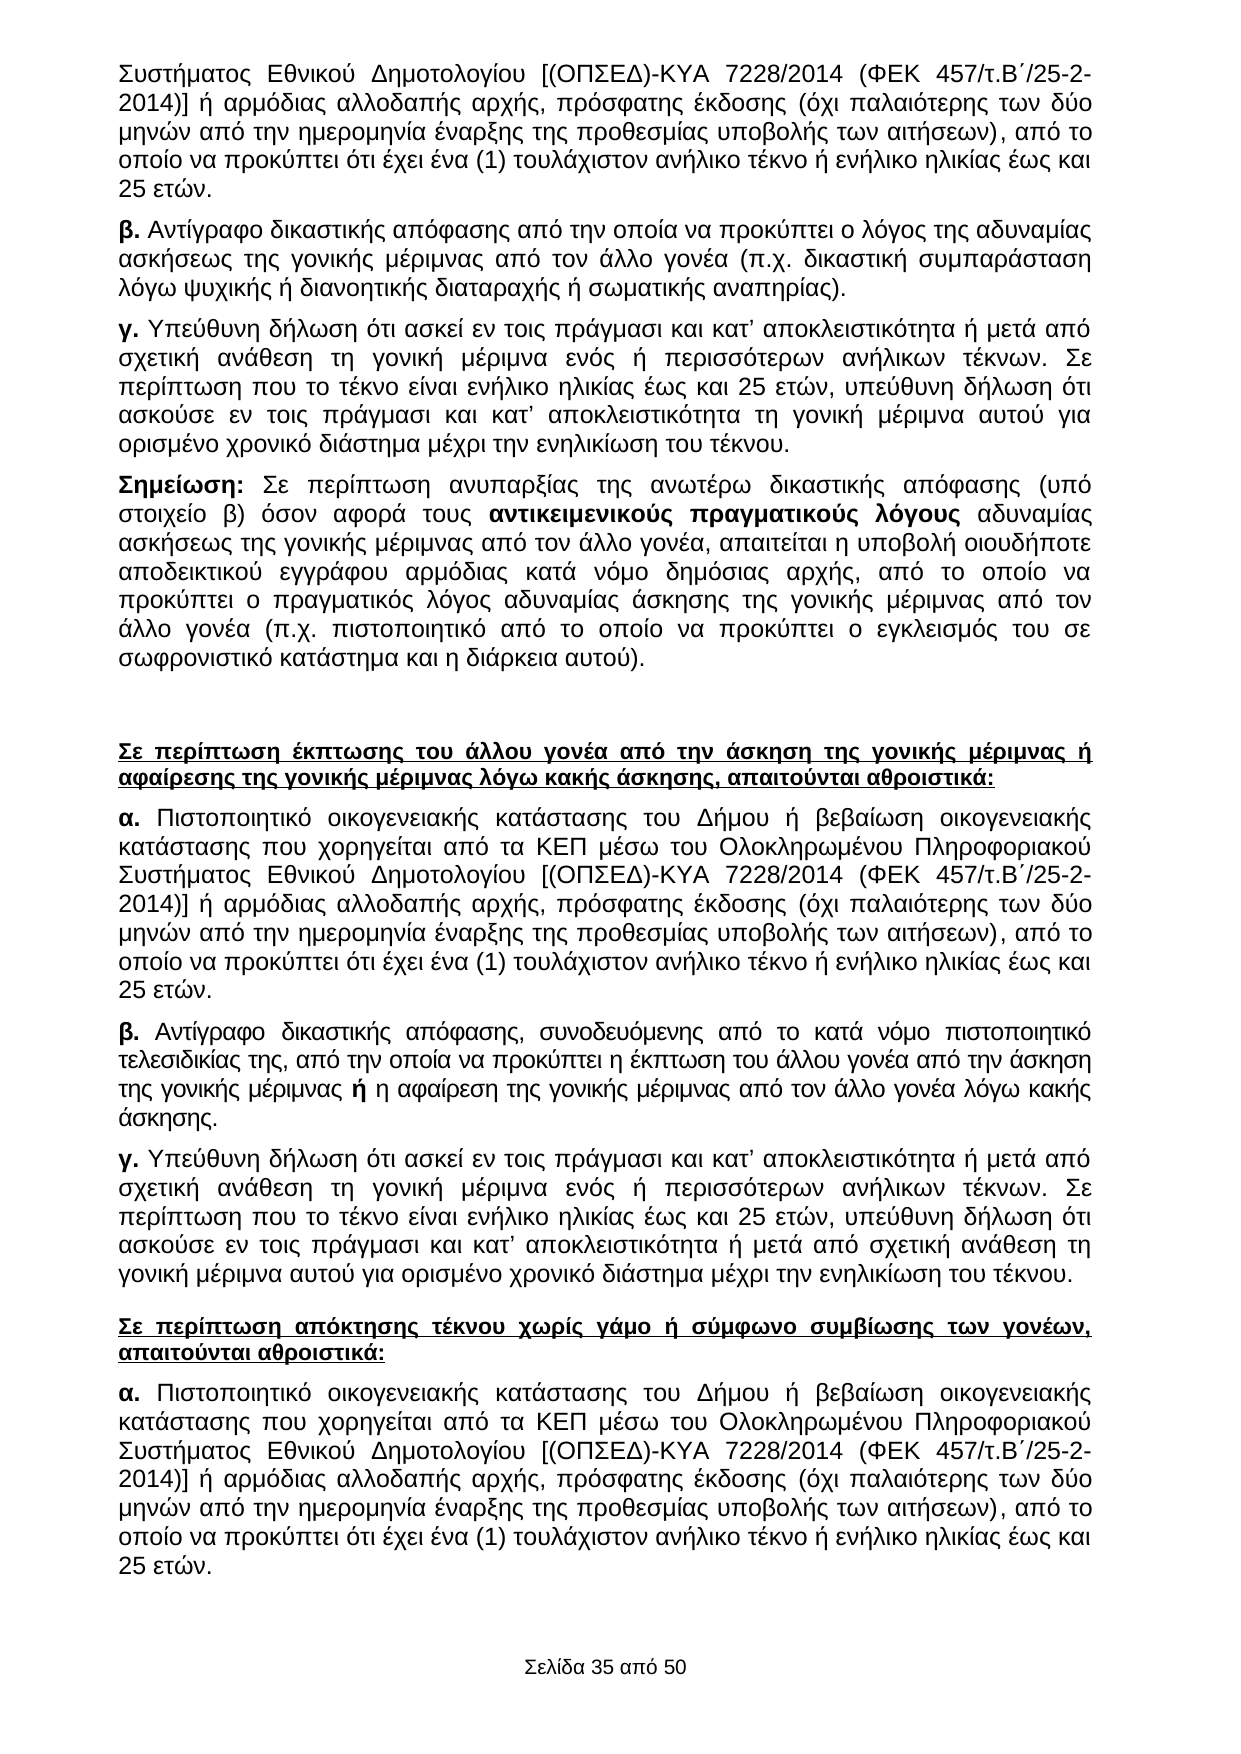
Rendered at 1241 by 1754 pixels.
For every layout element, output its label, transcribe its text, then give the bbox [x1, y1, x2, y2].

text Σημείωση: Σε περίπτωση ανυπαρξίας της ανωτέρω δικαστικής απόφασης (υπό στοιχείο β) όσον αφορά τους αντικειμενικούς πραγματικούς λόγους αδυναμίας ασκήσεως της γονικής μέριμνας από τον άλλο γονέα, απαιτείται η υποβολή οιουδήποτε αποδεικτικού εγγράφου αρμόδιας κατά νόμο δημόσιας αρχής, από το οποίο να προκύπτει ο πραγματικός λόγος αδυναμίας άσκησης της γονικής μέριμνας από τον άλλο γονέα (π.χ. πιστοποιητικό από το οποίο να προκύπτει ο εγκλεισμός του σε σωφρονιστικό κατάστημα και η διάρκεια αυτού). [118, 470, 1093, 672]
text Σε περίπτωση απόκτησης τέκνου χωρίς γάμο ή σύμφωνο συμβίωσης των γονέων, απαιτούνται αθροιστικά: [118, 1313, 1093, 1366]
text β. Αντίγραφο δικαστικής απόφασης, συνοδευόμενης από το κατά νόμο πιστοποιητικό τελεσιδικίας της, από την οποία να προκύπτει η έκπτωση του άλλου γονέα από την άσκηση της γονικής μέριμνας ή η αφαίρεση της γονικής μέριμνας από τον άλλο γονέα λόγω κακής άσκησης. [118, 1017, 1093, 1132]
text γ. Υπεύθυνη δήλωση ότι ασκεί εν τοις πράγμασι και κατ’ αποκλειστικότητα ή μετά από σχετική ανάθεση τη γονική μέριμνα ενός ή περισσότερων ανήλικων τέκνων. Σε περίπτωση που το τέκνο είναι ενήλικο ηλικίας έως και 25 ετών, υπεύθυνη δήλωση ότι ασκούσε εν τοις πράγμασι και κατ’ αποκλειστικότητα ή μετά από σχετική ανάθεση τη γονική μέριμνα αυτού για ορισμένο χρονικό διάστημα μέχρι την ενηλικίωση του τέκνου. [118, 1144, 1093, 1288]
text β. Αντίγραφο δικαστικής απόφασης από την οποία να προκύπτει ο λόγος της αδυναμίας ασκήσεως της γονικής μέριμνας από τον άλλο γονέα (π.χ. δικαστική συμπαράσταση λόγω ψυχικής ή διανοητικής διαταραχής ή σωματικής αναπηρίας). [118, 215, 1093, 302]
text γ. Υπεύθυνη δήλωση ότι ασκεί εν τοις πράγμασι και κατ’ αποκλειστικότητα ή μετά από σχετική ανάθεση τη γονική μέριμνα ενός ή περισσότερων ανήλικων τέκνων. Σε περίπτωση που το τέκνο είναι ενήλικο ηλικίας έως και 25 ετών, υπεύθυνη δήλωση ότι ασκούσε εν τοις πράγμασι και κατ’ αποκλειστικότητα τη γονική μέριμνα αυτού για ορισμένο χρονικό διάστημα μέχρι την ενηλικίωση του τέκνου. [118, 314, 1093, 458]
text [118, 59, 1093, 203]
text Σε περίπτωση έκπτωσης του άλλου γονέα από την άσκηση της γονικής μέριμνας ή αφαίρεσης της γονικής μέριμνας λόγω κακής άσκησης, απαιτούνται αθροιστικά: [118, 738, 1093, 761]
text Σε περίπτωση έκπτωσης του άλλου γονέα από την άσκηση της γονικής μέριμνας ή αφαίρεσης της γονικής μέριμνας λόγω κακής άσκησης, απαιτούνται αθροιστικά: [118, 762, 1093, 791]
